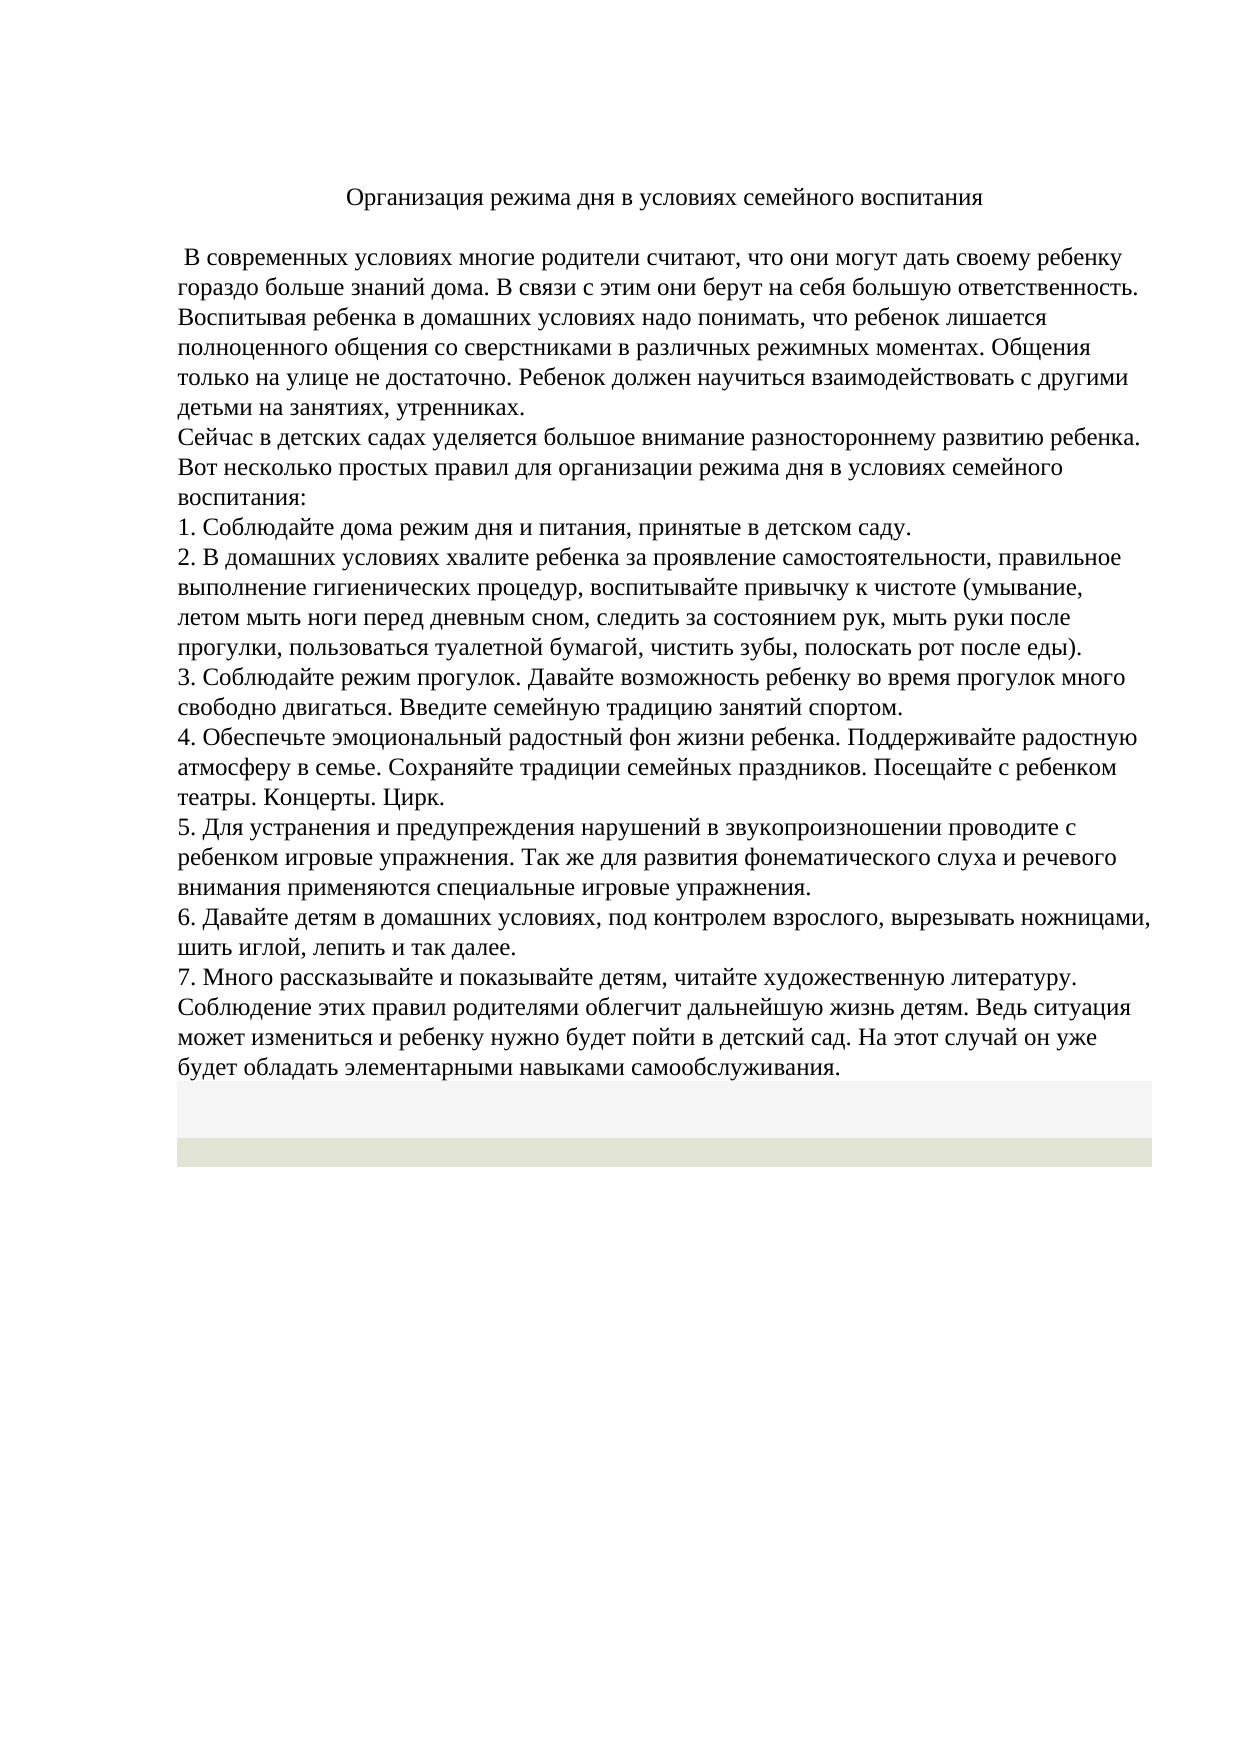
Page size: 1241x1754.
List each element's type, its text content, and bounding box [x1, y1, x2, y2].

text Сейчас в детских садах уделяется большое внимание разностороннему развитию ребенка. Вот несколько простых правил для организации режима дня в условиях семейного воспитания: [177, 421, 1152, 511]
text 2. В домашних условиях хвалите ребенка за проявление самостоятельности, правильное выполнение гигиенических процедур, воспитывайте привычку к чистоте (умывание, летом мыть ноги перед дневным сном, следить за состоянием рук, мыть руки после прогулки, пользоваться туалетной бумагой, чистить зубы, полоскать рот после еды). [177, 541, 1152, 661]
text 6. Давайте детям в домашних условиях, под контролем взрослого, вырезывать ножницами, шить иглой, лепить и так далее. [177, 901, 1152, 961]
text 1. Соблюдайте дома режим дня и питания, принятые в детском саду. [177, 511, 1152, 541]
text В современных условиях многие родители считают, что они могут дать своему ребенку гораздо больше знаний дома. В связи с этим они берут на себя большую ответственность. Воспитывая ребенка в домашних условиях надо понимать, что ребенок лишается полноценного общения со сверстниками в различных режимных моментах. Общения только на улице не достаточно. Ребенок должен научиться взаимодействовать с другими детьми на занятиях, утренниках. [177, 241, 1152, 421]
text 5. Для устранения и предупреждения нарушений в звукопроизношении проводите с ребенком игровые упражнения. Так же для развития фонематического слуха и речевого внимания применяются специальные игровые упражнения. [177, 811, 1152, 901]
text 3. Соблюдайте режим прогулок. Давайте возможность ребенку во время прогулок много свободно двигаться. Введите семейную традицию занятий спортом. [177, 661, 1152, 721]
text 4. Обеспечьте эмоциональный радостный фон жизни ребенка. Поддерживайте радостную атмосферу в семье. Сохраняйте традиции семейных праздников. Посещайте с ребенком театры. Концерты. Цирк. [177, 721, 1152, 811]
text 7. Много рассказывайте и показывайте детям, читайте художественную литературу. [177, 961, 1152, 991]
text Соблюдение этих правил родителями облегчит дальнейшую жизнь детям. Ведь ситуация может измениться и ребенку нужно будет пойти в детский сад. На этот случай он уже будет обладать элементарными навыками самообслуживания. [177, 991, 1152, 1081]
text Организация режима дня в условиях семейного воспитания [177, 118, 1152, 211]
